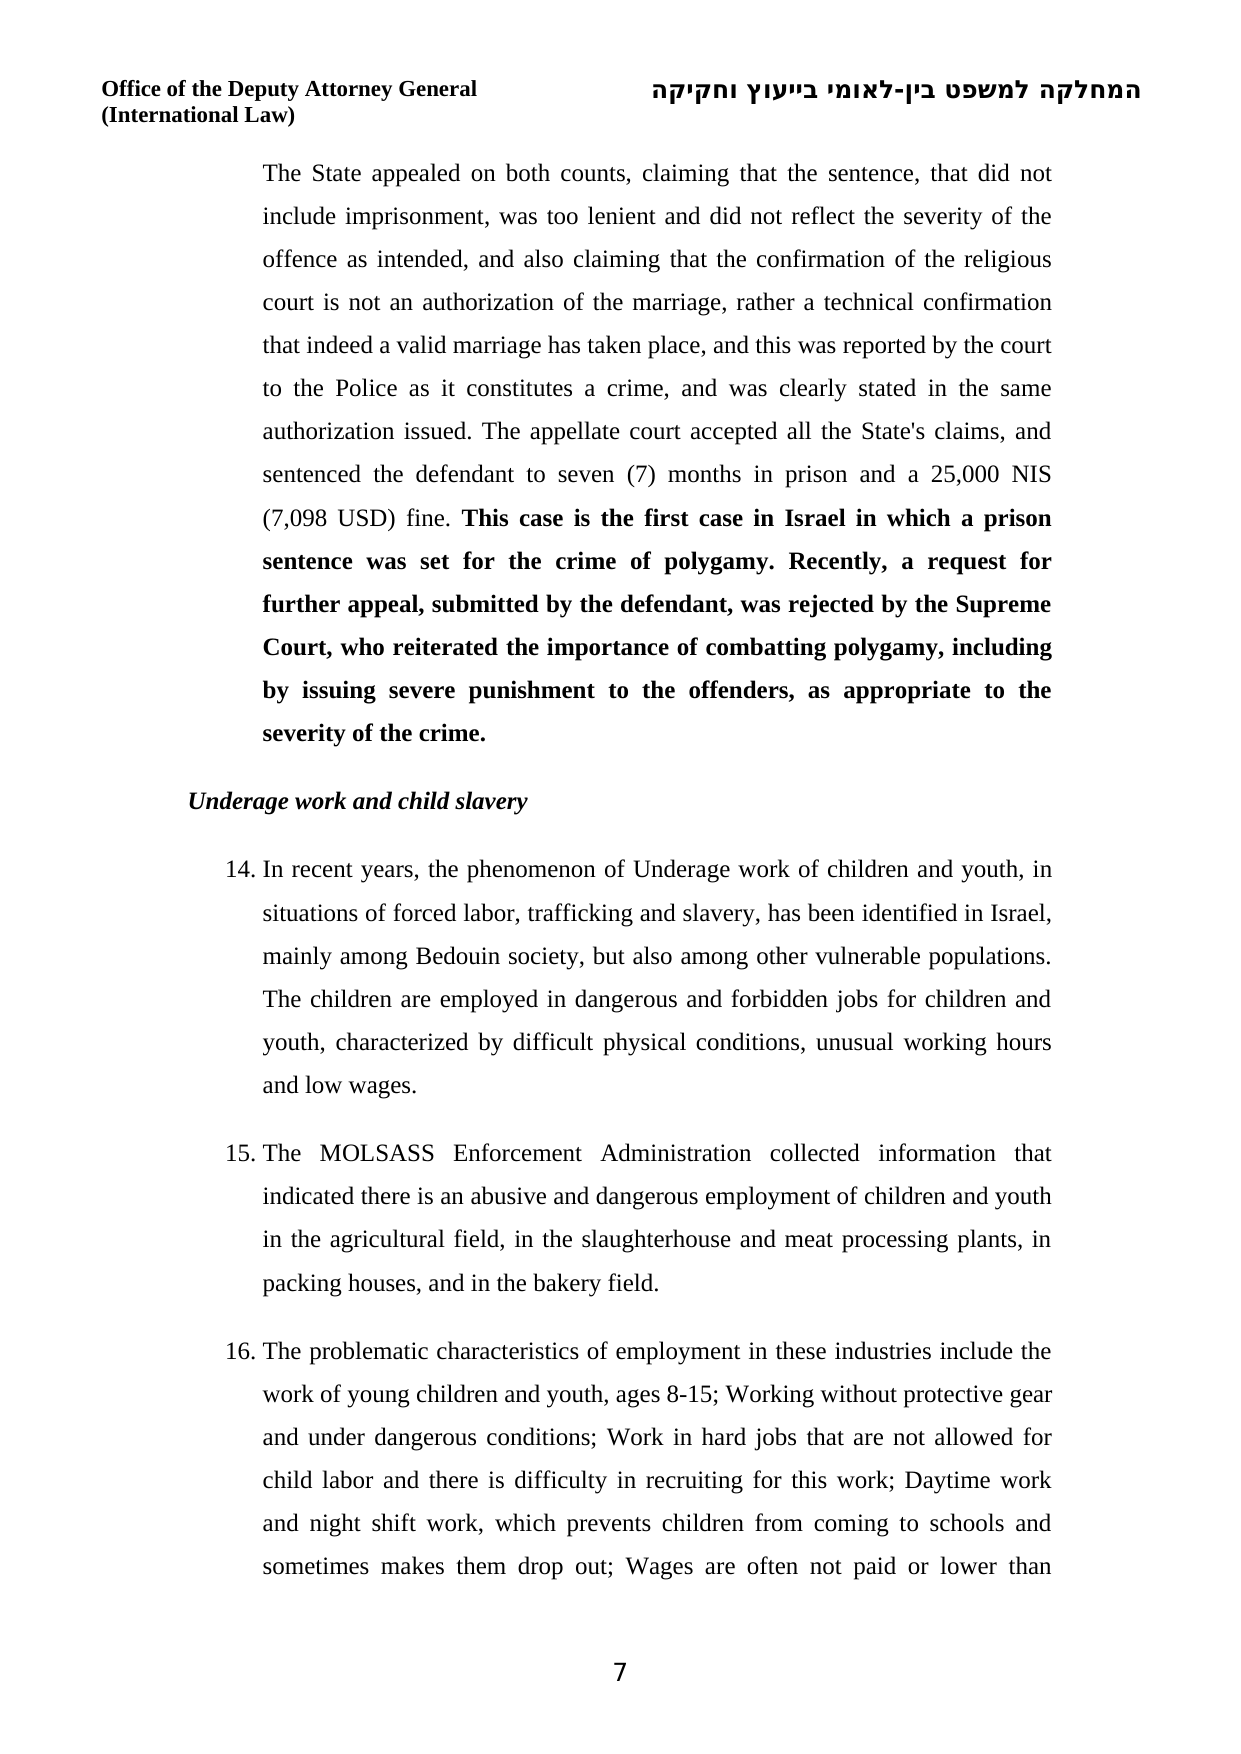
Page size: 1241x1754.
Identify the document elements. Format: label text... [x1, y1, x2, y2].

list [225, 158, 1053, 747]
list In recent years, the phenomenon of Underage work of children and youth, in situations of forced labor, trafficking and slavery, has been identified in Israel, mainly among Bedouin society, but also among other vulnerable populations. The children are employed in dangerous and forbidden jobs for children and youth, characterized by difficult physical conditions, unusual working hours and low wages. [225, 854, 1053, 1099]
text Underage work and child slavery [187, 786, 1053, 815]
list The MOLSASS Enforcement Administration collected information that indicated there is an abusive and dangerous employment of children and youth in the agricultural field, in the slaughterhouse and meat processing plants, in packing houses, and in the bakery field. [225, 1138, 1053, 1296]
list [225, 1336, 1053, 1580]
